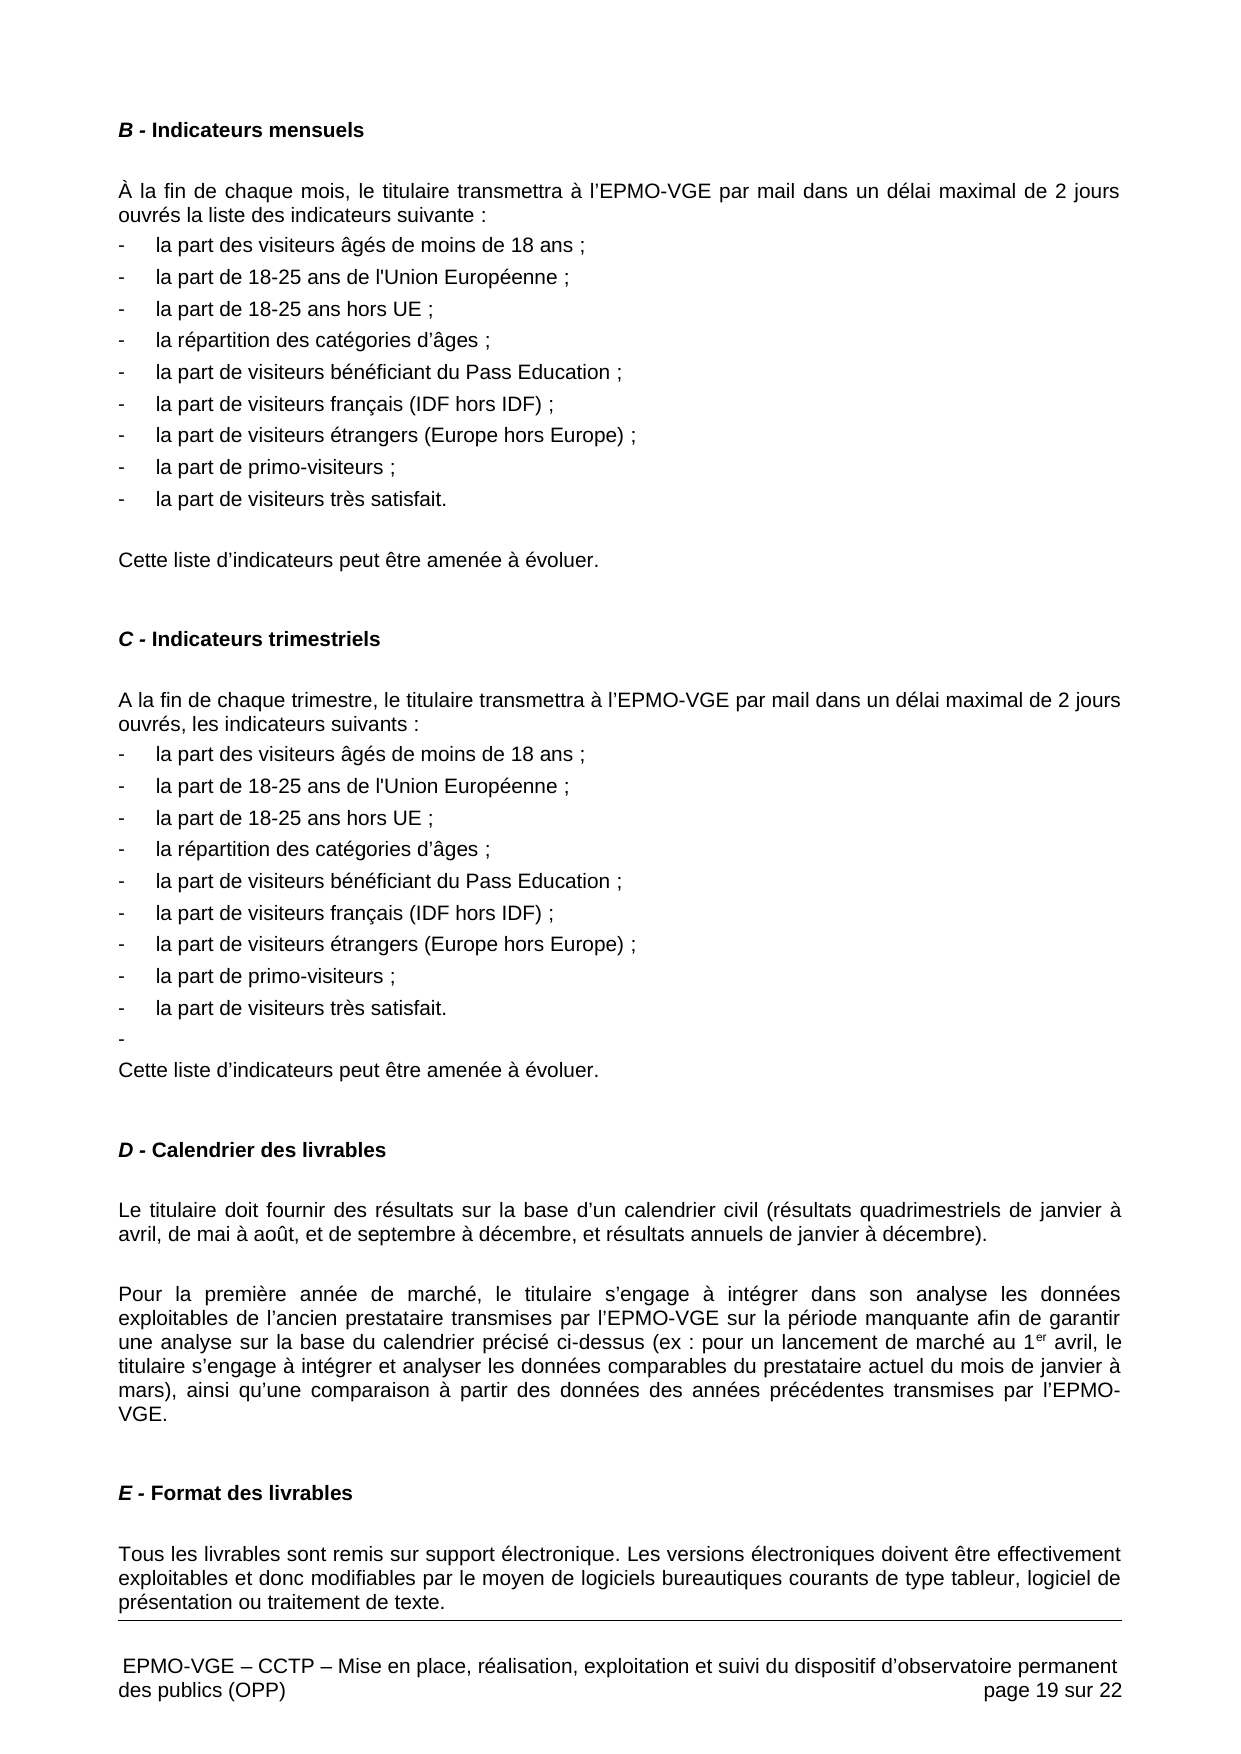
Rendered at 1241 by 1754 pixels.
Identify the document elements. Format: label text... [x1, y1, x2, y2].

list la part de visiteurs bénéficiant du Pass Education ; [118, 359, 1122, 385]
text Cette liste d’indicateurs peut être amenée à évoluer. [118, 548, 1122, 572]
text À la fin de chaque mois, le titulaire transmettra à l’EPMO-VGE par mail dans un délai maximal de 2 jours ouvrés la liste des indicateurs suivante : [118, 178, 1122, 226]
list la répartition des catégories d’âges ; [118, 328, 1122, 353]
list la part de visiteurs bénéficiant du Pass Education ; [118, 868, 1122, 894]
list la part de visiteurs étrangers (Europe hors Europe) ; [118, 932, 1122, 957]
subtitle Indicateurs trimestriels [118, 627, 1122, 651]
subtitle Indicateurs mensuels [118, 118, 1122, 142]
list la part de visiteurs étrangers (Europe hors Europe) ; [118, 423, 1122, 448]
list la répartition des catégories d’âges ; [118, 837, 1122, 862]
list la part de 18-25 ans de l'Union Européenne ; [118, 264, 1122, 290]
list la part de visiteurs français (IDF hors IDF) ; [118, 900, 1122, 925]
list la part de visiteurs français (IDF hors IDF) ; [118, 391, 1122, 416]
text Le titulaire doit fournir des résultats sur la base d’un calendrier civil (résultats quadrimestriels de janvier à avril, de mai à août, et de septembre à décembre, et résultats annuels de janvier à décembre). [118, 1198, 1122, 1246]
subtitle Format des livrables [118, 1481, 1122, 1505]
list la part de primo-visiteurs ; [118, 454, 1122, 480]
list la part de primo-visiteurs ; [118, 963, 1122, 989]
list la part de 18-25 ans de l'Union Européenne ; [118, 773, 1122, 799]
text Cette liste d’indicateurs peut être amenée à évoluer. [118, 1058, 1122, 1082]
text Pour la première année de marché, le titulaire s’engage à intégrer dans son analyse les données exploitables de l’ancien prestataire transmises par l’EPMO-VGE sur la période manquante afin de garantir une analyse sur la base du calendrier précisé ci-dessus (ex : pour un lancement de marché au 1er avril, le titulaire s’engage à intégrer et analyser les données comparables du prestataire actuel du mois de janvier à mars), ainsi qu’une comparaison à partir des données des années précédentes transmises par l’EPMO-VGE. [118, 1282, 1122, 1426]
list la part de 18-25 ans hors UE ; [118, 805, 1122, 830]
text Tous les livrables sont remis sur support électronique. Les versions électroniques doivent être effectivement exploitables et donc modifiables par le moyen de logiciels bureautiques courants de type tableur, logiciel de présentation ou traitement de texte. [118, 1542, 1122, 1613]
subtitle Calendrier des livrables [118, 1137, 1122, 1161]
list la part des visiteurs âgés de moins de 18 ans ; [118, 233, 1122, 258]
list la part de visiteurs très satisfait. [118, 486, 1122, 511]
list la part des visiteurs âgés de moins de 18 ans ; [118, 742, 1122, 767]
list la part de visiteurs très satisfait. [118, 995, 1122, 1020]
text A la fin de chaque trimestre, le titulaire transmettra à l’EPMO-VGE par mail dans un délai maximal de 2 jours ouvrés, les indicateurs suivants : [118, 687, 1122, 735]
list la part de 18-25 ans hors UE ; [118, 296, 1122, 321]
